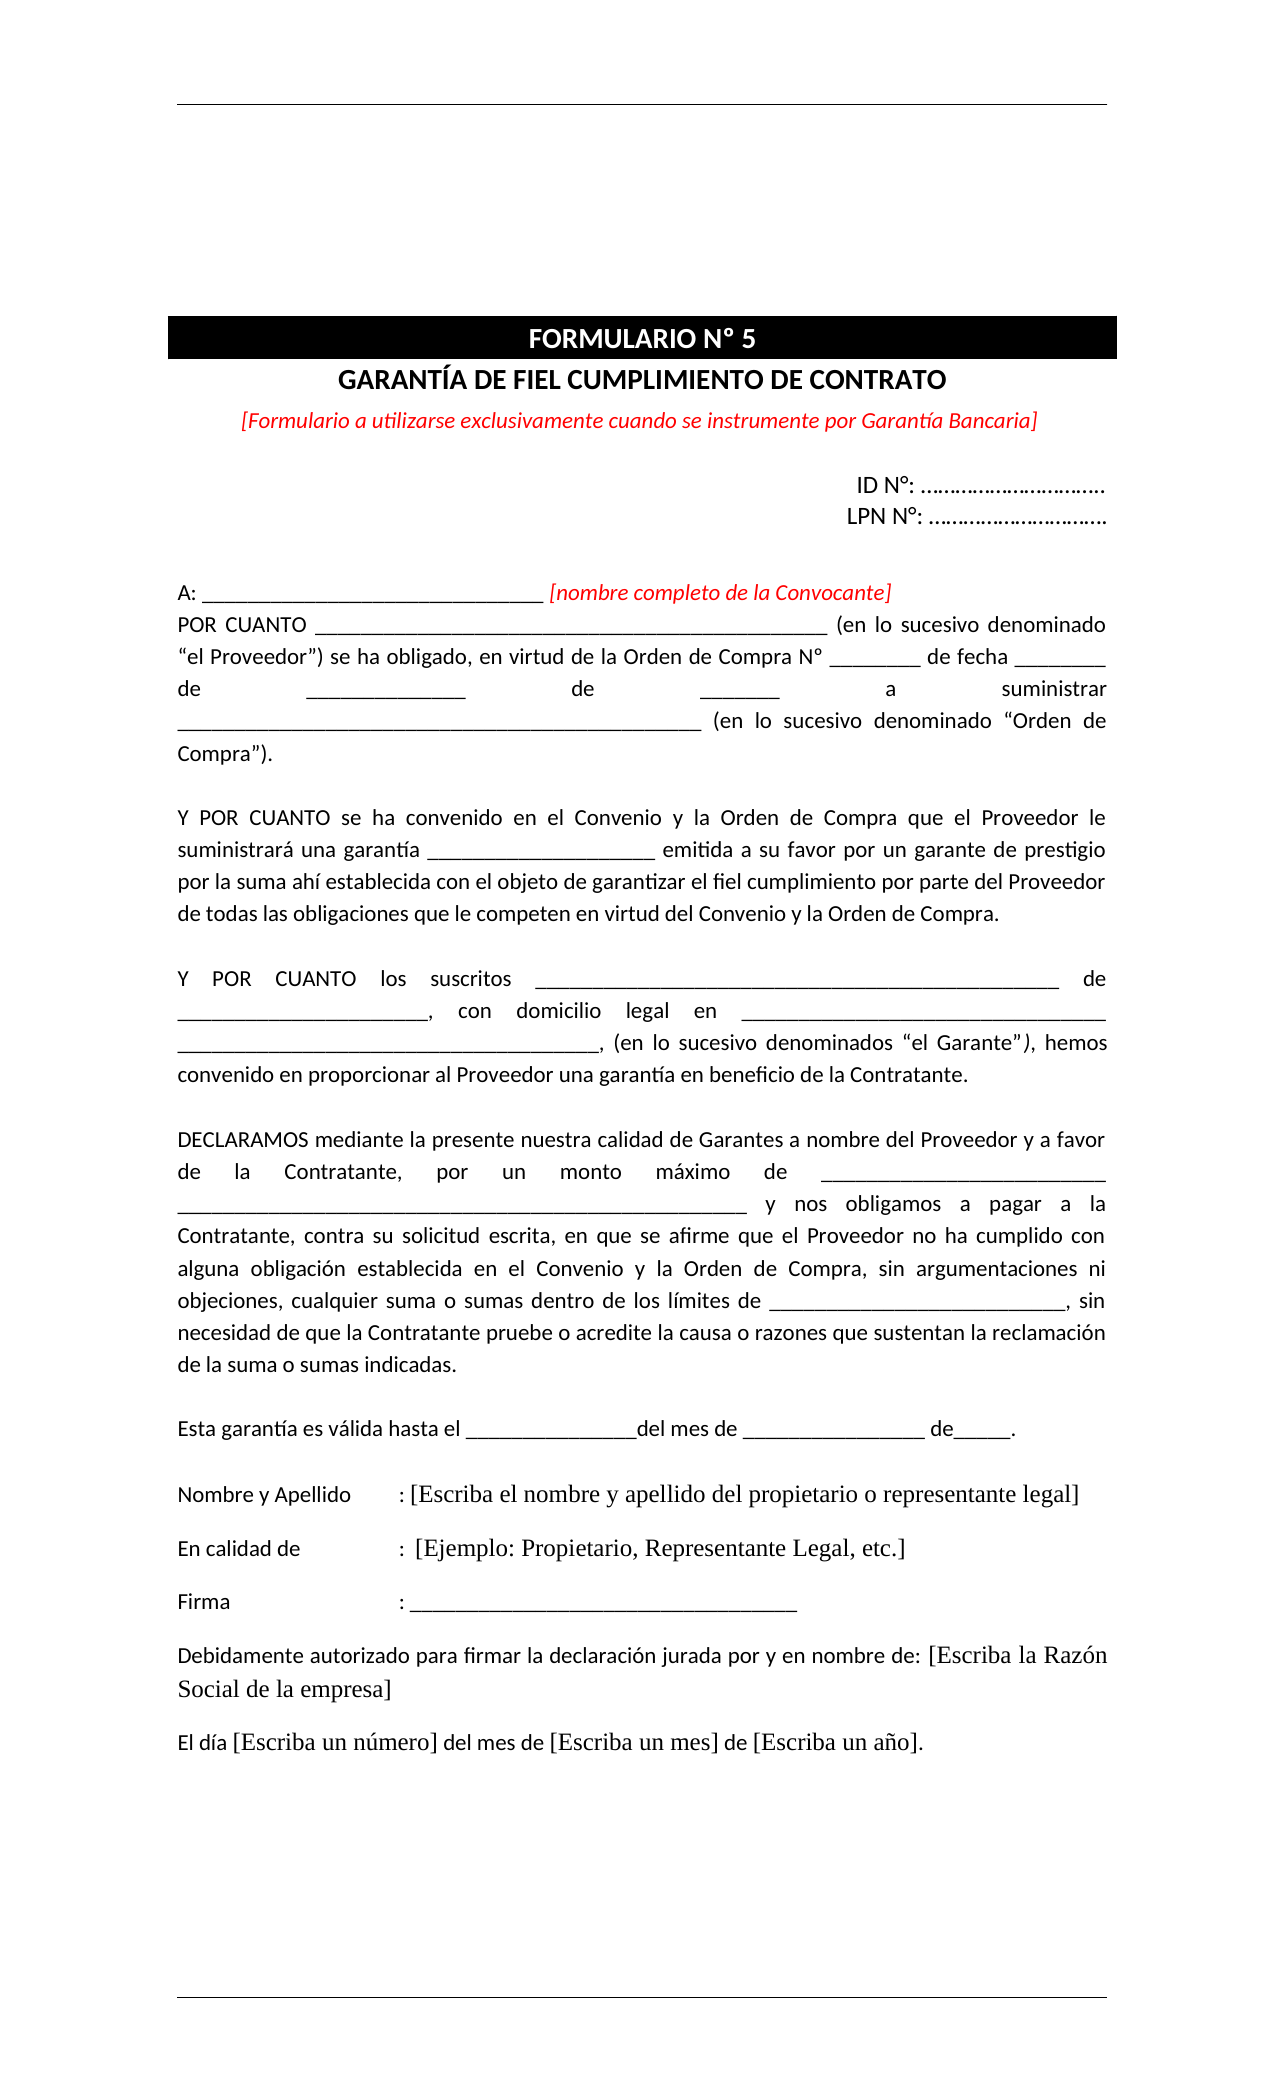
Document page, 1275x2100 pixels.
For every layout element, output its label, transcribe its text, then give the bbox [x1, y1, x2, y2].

text A: ______________________________ [nombre completo de la Convocante] [177, 578, 1107, 606]
text GARANTÍA DE FIEL CUMPLIMIENTO DE CONTRATO [177, 359, 1107, 397]
text ID N°: ………………………….. [856, 462, 1107, 500]
text El día del mes de de . [177, 1727, 1107, 1757]
text DECLARAMOS mediante la presente nuestra calidad de Garantes a nombre del Proveedor y a favor de la Contratante, por un monto máximo de _________________________ __________________________________________________ y nos obligamos a pagar a la Contratante, contra su solicitud escrita, en que se afirme que el Proveedor no ha cumplido con alguna obligación establecida en el Convenio y la Orden de Compra, sin argumentaciones ni objeciones, cualquier suma o sumas dentro de los límites de __________________________, sin necesidad de que la Contratante pruebe o acredite la causa o razones que sustentan la reclamación de la suma o sumas indicadas. [177, 1125, 1107, 1378]
text [Formulario a utilizarse exclusivamente cuando se instrumente por Garantía Bancaria] [177, 397, 1107, 434]
text POR CUANTO _____________________________________________ (en lo sucesivo denominado “el Proveedor”) se ha obligado, en virtud de la Orden de Compra Nº ________ de fecha ________ de ______________ de _______ a suministrar ______________________________________________ (en lo sucesivo denominado “Orden de Compra”). [177, 610, 1107, 767]
text Esta garantía es válida hasta el _______________del mes de ________________ de_____. [177, 1414, 1107, 1443]
text Debidamente autorizado para firmar la declaración jurada por y en nombre de: [177, 1640, 1107, 1702]
text FORMULARIO Nº 5 [169, 317, 1116, 358]
text Y POR CUANTO los suscritos ______________________________________________ de ______________________, con domicilio legal en ________________________________ _____________________________________, (en lo sucesivo denominados “el Garante”), hemos convenido en proporcionar al Proveedor una garantía en beneficio de la Contratante. [177, 964, 1107, 1088]
text Nombre y Apellido : [177, 1479, 1107, 1508]
text En calidad de : [177, 1533, 1107, 1562]
text LPN N°: …………………………. [777, 500, 1107, 530]
text Firma : __________________________________ [177, 1587, 1107, 1615]
text Y POR CUANTO se ha convenido en el Convenio y la Orden de Compra que el Proveedor le suministrará una garantía ____________________ emitida a su favor por un garante de prestigio por la suma ahí establecida con el objeto de garantizar el fiel cumplimiento por parte del Proveedor de todas las obligaciones que le competen en virtud del Convenio y la Orden de Compra. [177, 803, 1107, 928]
